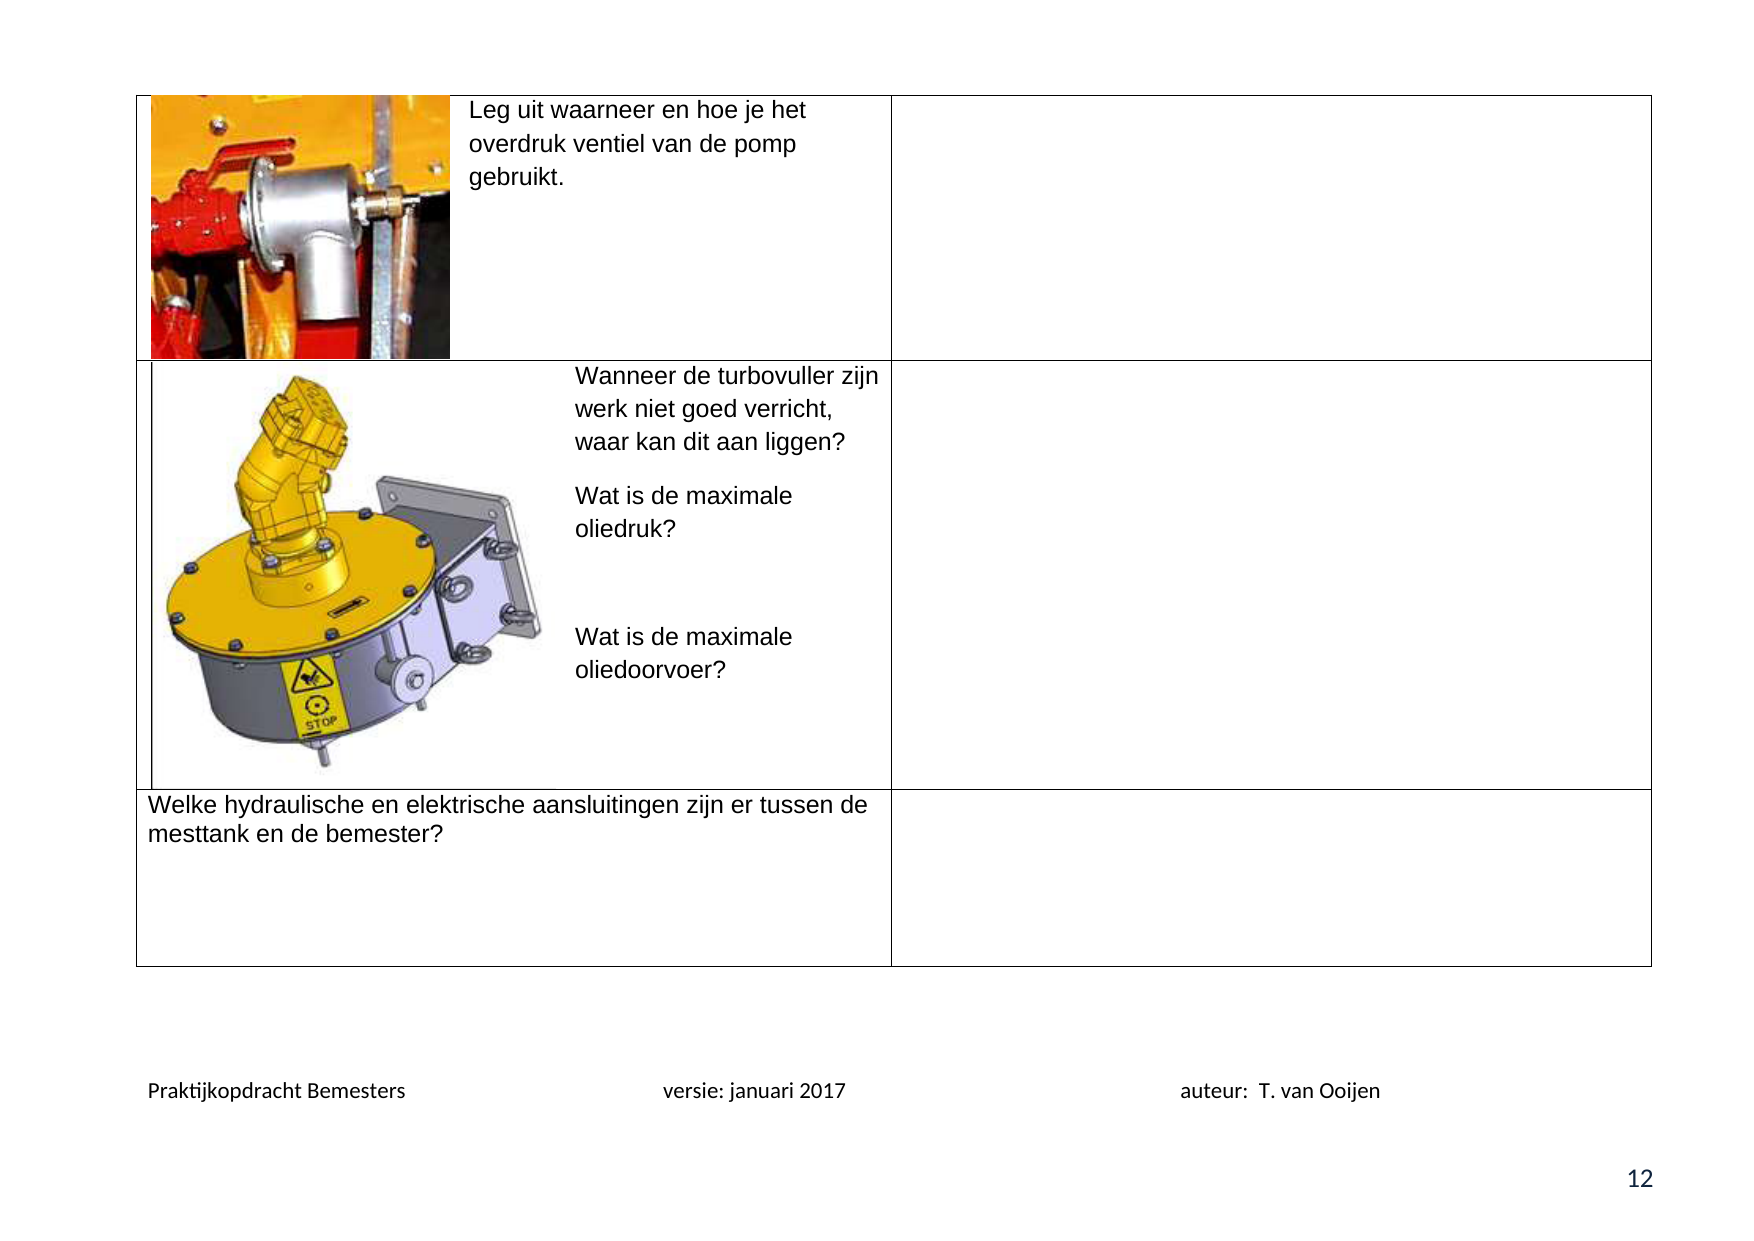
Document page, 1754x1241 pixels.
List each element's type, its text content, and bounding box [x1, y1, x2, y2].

table_cell [892, 361, 1651, 789]
table_cell Welke hydraulische en elektrische aansluitingen zijn er tussen de mesttank en de bemester? [137, 790, 891, 966]
table_cell Wanneer de turbovuller zijn werk niet goed verricht, waar kan dit aan liggen? Wat is de maximale oliedruk? Wat is de maximale oliedoorvoer? [137, 361, 891, 789]
table_cell [892, 790, 1651, 966]
table_cell [892, 96, 1651, 360]
table_cell Leg uit waarneer en hoe je het overdruk ventiel van de pomp gebruikt. [137, 96, 891, 360]
